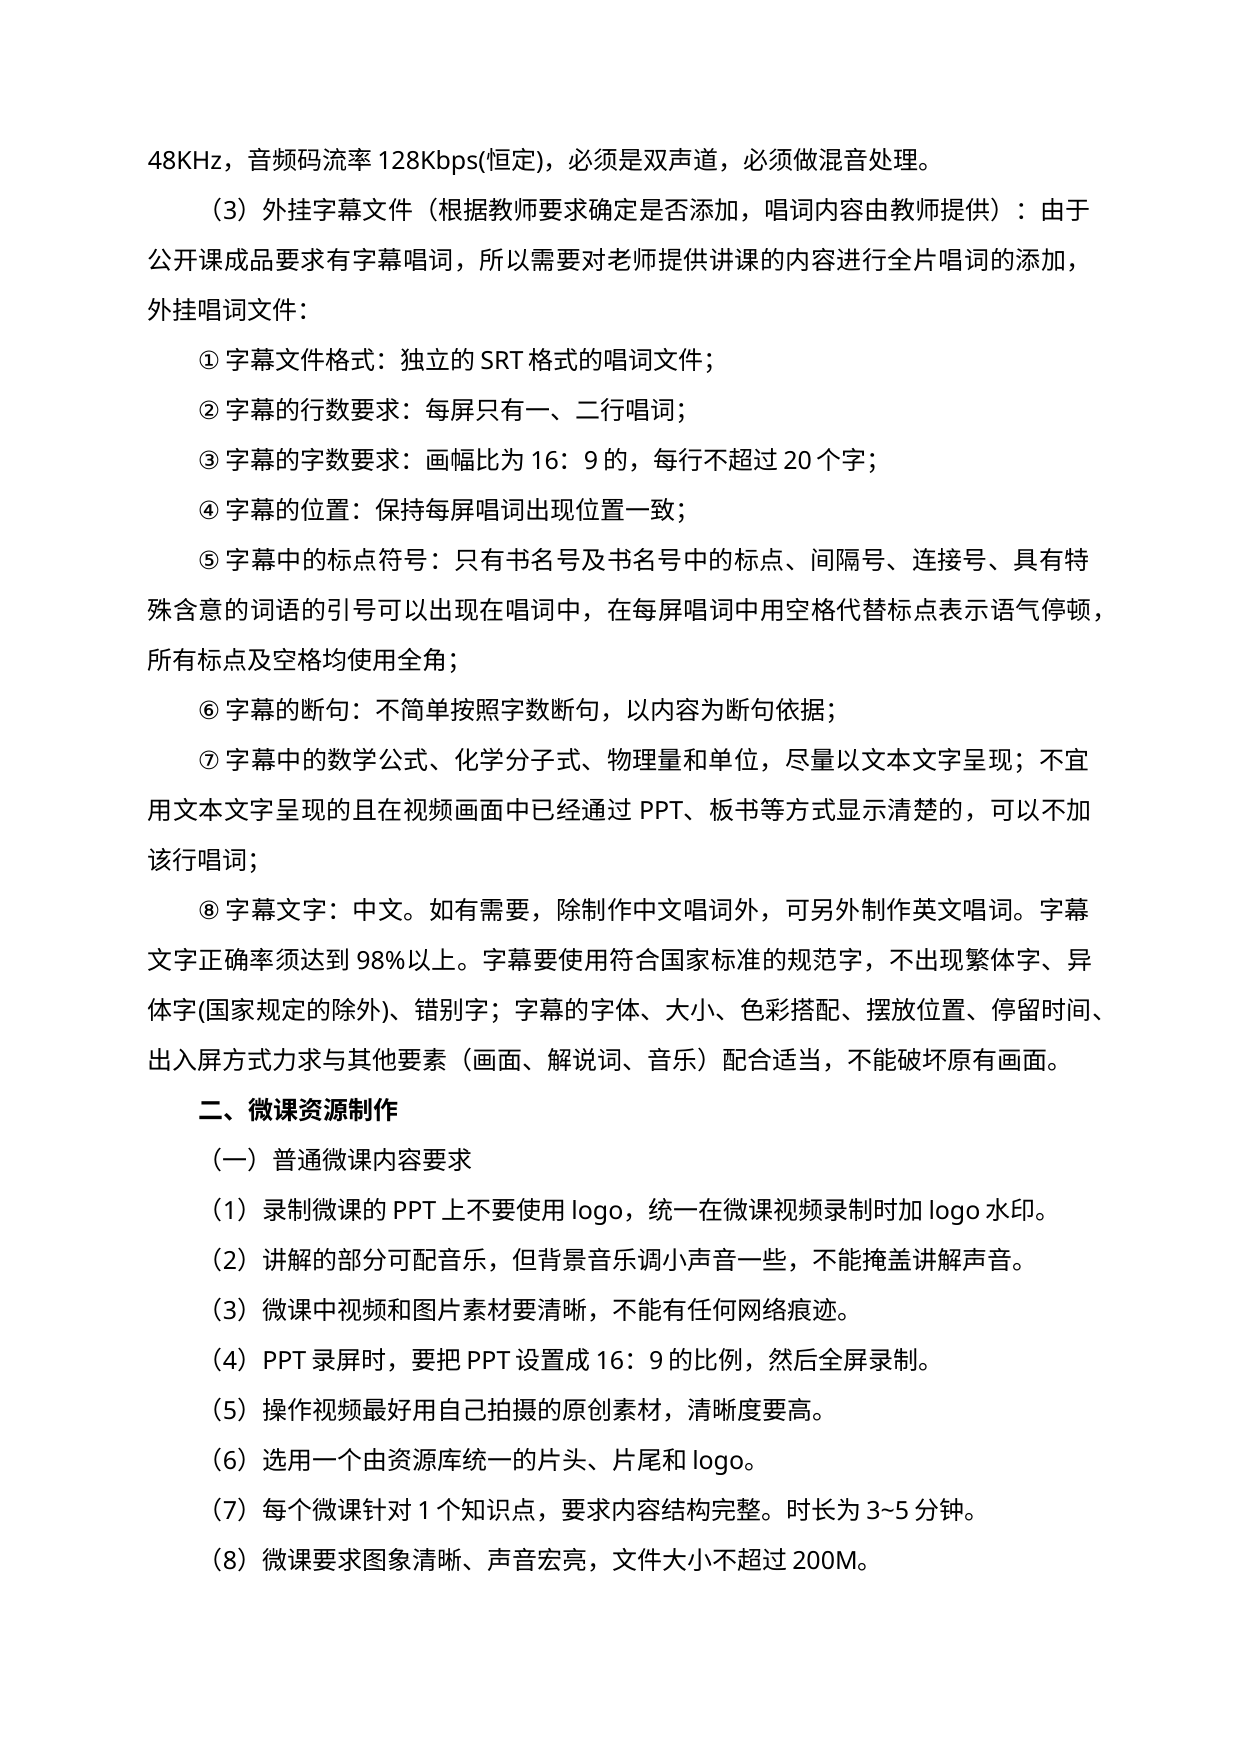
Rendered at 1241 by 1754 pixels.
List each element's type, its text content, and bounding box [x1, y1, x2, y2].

text （1）录制微课的PPT上不要使用logo，统一在微课视频录制时加logo水印。 [148, 1179, 1092, 1229]
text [148, 129, 1092, 179]
text ⑧字幕文字：中文。如有需要，除制作中文唱词外，可另外制作英文唱词。字幕文字正确率须达到98%以上。字幕要使用符合国家标准的规范字，不出现繁体字、异体字(国家规定的除外)、错别字；字幕的字体、大小、色彩搭配、摆放位置、停留时间、出入屏方式力求与其他要素（画面、解说词、音乐）配合适当，不能破坏原有画面。 [148, 879, 1092, 1079]
text （5）操作视频最好用自己拍摄的原创素材，清晰度要高。 [148, 1379, 1092, 1429]
text ②字幕的行数要求：每屏只有一、二行唱词； [148, 379, 1092, 429]
text （8）微课要求图象清晰、声音宏亮，文件大小不超过200M。 [148, 1529, 1092, 1579]
text （2）讲解的部分可配音乐，但背景音乐调小声音一些，不能掩盖讲解声音。 [148, 1229, 1092, 1279]
text （3）微课中视频和图片素材要清晰，不能有任何网络痕迹。 [148, 1279, 1092, 1329]
text （6）选用一个由资源库统一的片头、片尾和logo。 [148, 1429, 1092, 1479]
text ⑦字幕中的数学公式、化学分子式、物理量和单位，尽量以文本文字呈现；不宜用文本文字呈现的且在视频画面中已经通过PPT、板书等方式显示清楚的，可以不加该行唱词； [148, 729, 1092, 879]
text （一）普通微课内容要求 [148, 1129, 1092, 1179]
text ③字幕的字数要求：画幅比为16：9的，每行不超过20个字； [148, 429, 1092, 479]
text 二、微课资源制作 [148, 1079, 1092, 1129]
text ⑤字幕中的标点符号：只有书名号及书名号中的标点、间隔号、连接号、具有特殊含意的词语的引号可以出现在唱词中，在每屏唱词中用空格代替标点表示语气停顿，所有标点及空格均使用全角； [148, 529, 1092, 679]
text ①字幕文件格式：独立的SRT格式的唱词文件； [148, 329, 1092, 379]
text ④字幕的位置：保持每屏唱词出现位置一致； [148, 479, 1092, 529]
text ⑥字幕的断句：不简单按照字数断句，以内容为断句依据； [148, 679, 1092, 729]
text （7）每个微课针对1个知识点，要求内容结构完整。时长为3~5分钟。 [148, 1479, 1092, 1529]
text （3）外挂字幕文件（根据教师要求确定是否添加，唱词内容由教师提供）：由于公开课成品要求有字幕唱词，所以需要对老师提供讲课的内容进行全片唱词的添加，外挂唱词文件： [148, 179, 1092, 329]
text （4）PPT录屏时，要把PPT设置成16：9的比例，然后全屏录制。 [148, 1329, 1092, 1379]
